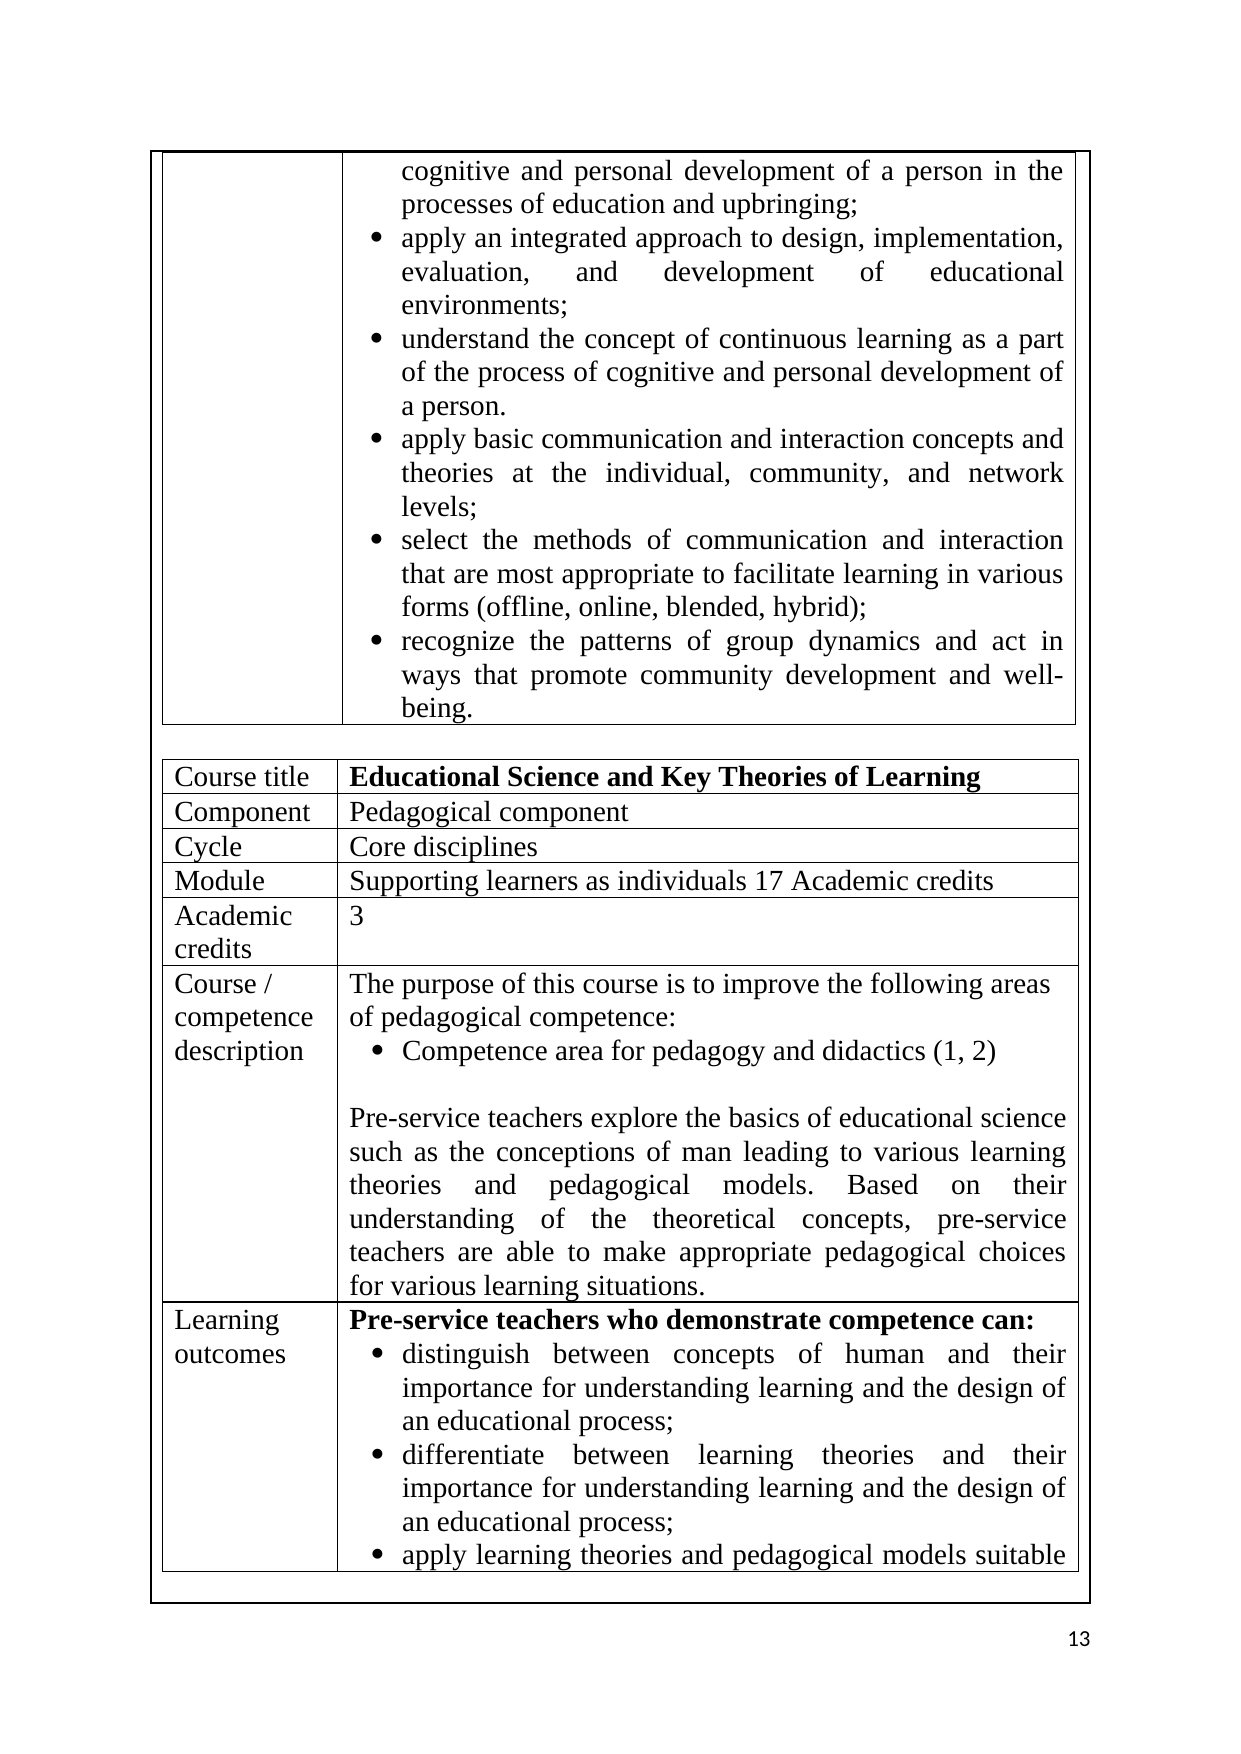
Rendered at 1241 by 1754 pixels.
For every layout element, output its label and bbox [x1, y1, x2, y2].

table_cell [152, 152, 1089, 1602]
